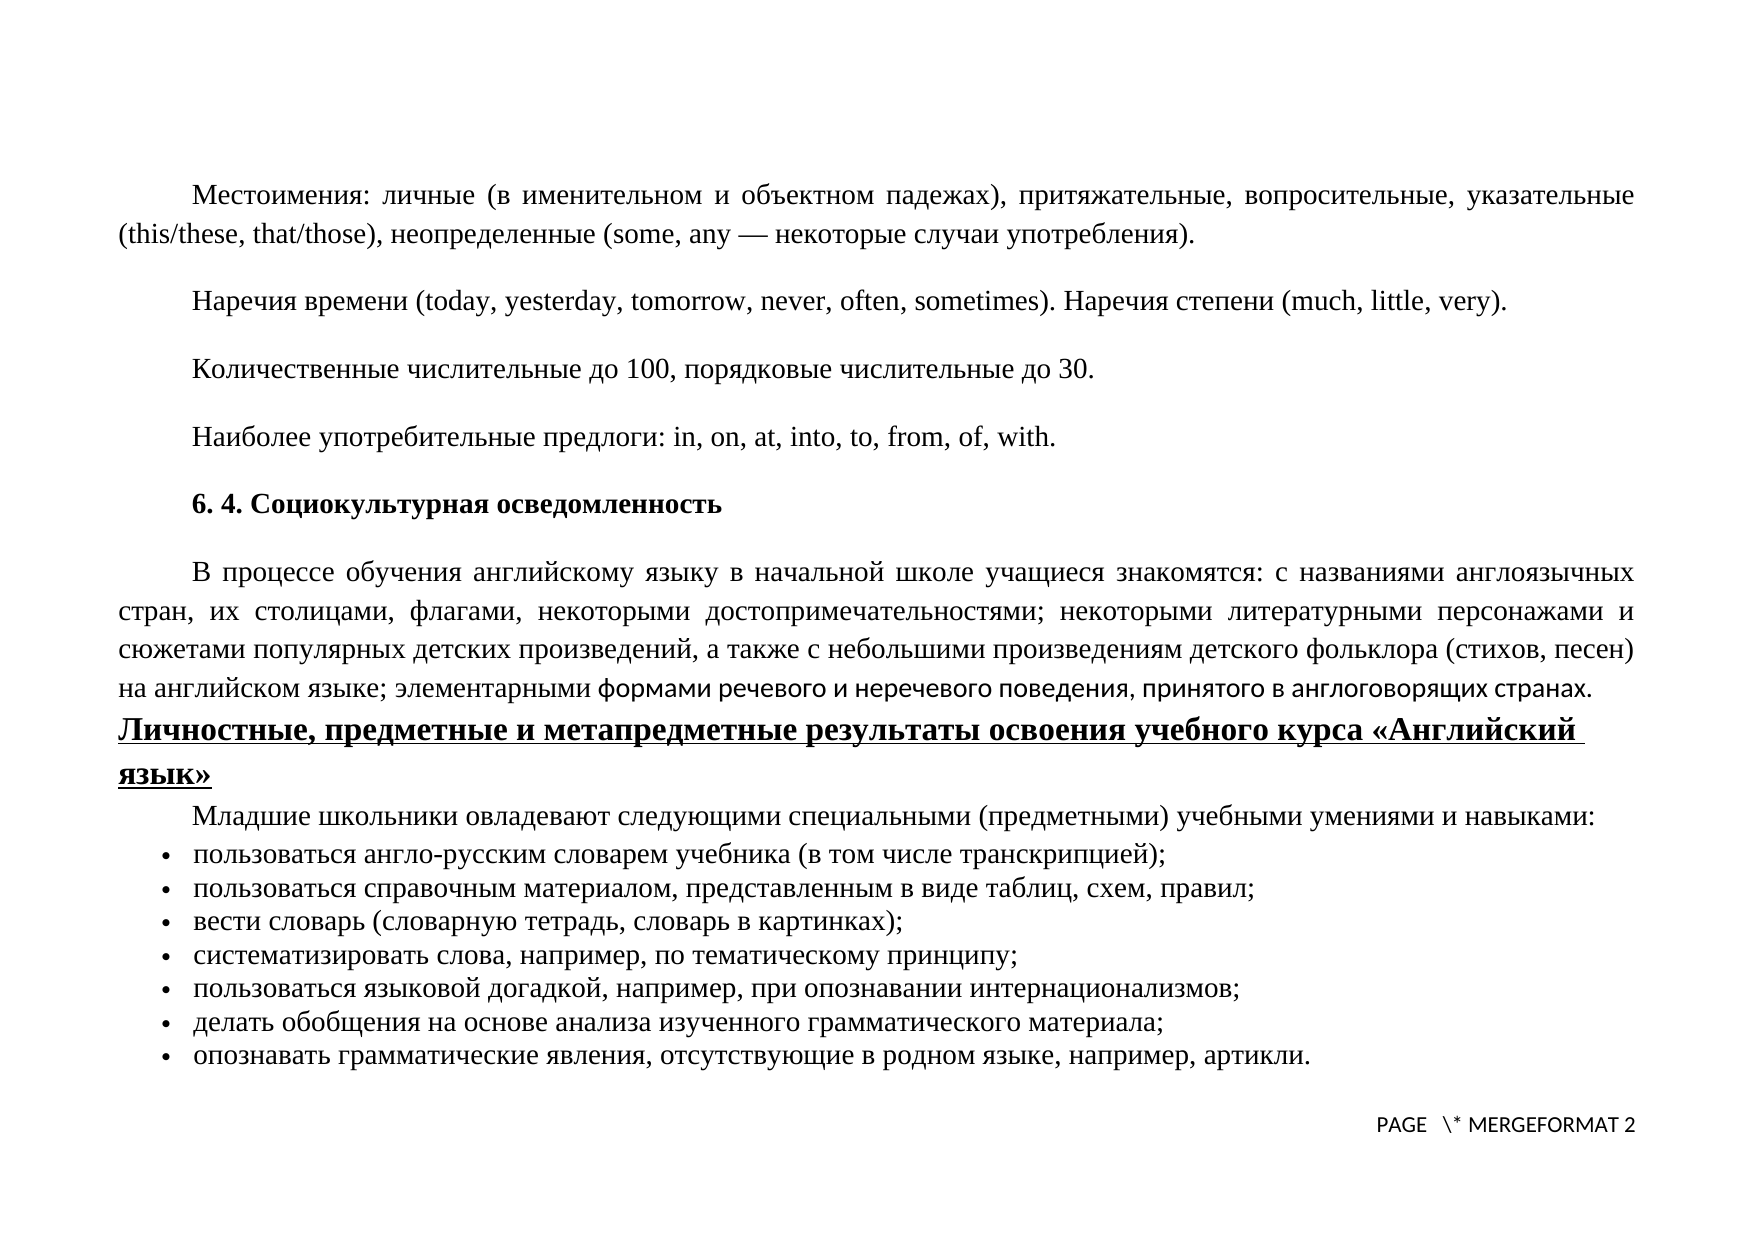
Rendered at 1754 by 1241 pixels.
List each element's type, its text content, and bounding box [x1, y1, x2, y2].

text Наиболее употребительные предлоги: in, on, at, into, to, from, of, with. [118, 419, 1636, 452]
list систематизировать слова, например, по тематическому принципу; [118, 937, 1636, 970]
list пользоваться языковой догадкой, например, при опознавании интернационализмов; [118, 970, 1636, 1004]
list пользоваться англо-русским словарем учебника (в том числе транскрипцией); [118, 836, 1636, 870]
text Количественные числительные до 100, порядковые числительные до 30. [118, 351, 1636, 385]
text Личностные, предметные и метапредметные результаты освоения учебного курса «Английский язык» [118, 709, 1636, 792]
list опознавать грамматические явления, отсутствующие в родном языке, например, артикли. [118, 1037, 1636, 1071]
text 6. 4. Социокультурная осведомленность [118, 487, 1636, 520]
list делать обобщения на основе анализа изученного грамматического материала; [118, 1004, 1636, 1037]
list вести словарь (словарную тетрадь, словарь в картинках); [118, 903, 1636, 937]
text В процессе обучения английскому языку в начальной школе учащиеся знакомятся: с названиями англоязычных стран, их столицами, флагами, некоторыми достопримечательностями; некоторыми литературными персонажами и сюжетами популярных детских произведений, а также с небольшими произведениям детского фольклора (стихов, песен) на английском языке; элементарными формами речевого и неречевого поведения, принятого в англоговорящих странах. [118, 554, 1636, 704]
list пользоваться справочным материалом, представленным в виде таблиц, схем, правил; [118, 870, 1636, 903]
text Местоимения: личные (в именительном и объектном падежах), притяжательные, вопросительные, указательные (this/these, that/those), неопределенные (some, any — некоторые случаи употребления). [118, 177, 1636, 249]
text Наречия времени (today, yesterday, tomorrow, never, often, sometimes). Наречия степени (much, little, very). [118, 283, 1636, 317]
text Младшие школьники овладевают следующими специальными (предметными) учебными умениями и навыками: [118, 798, 1636, 831]
